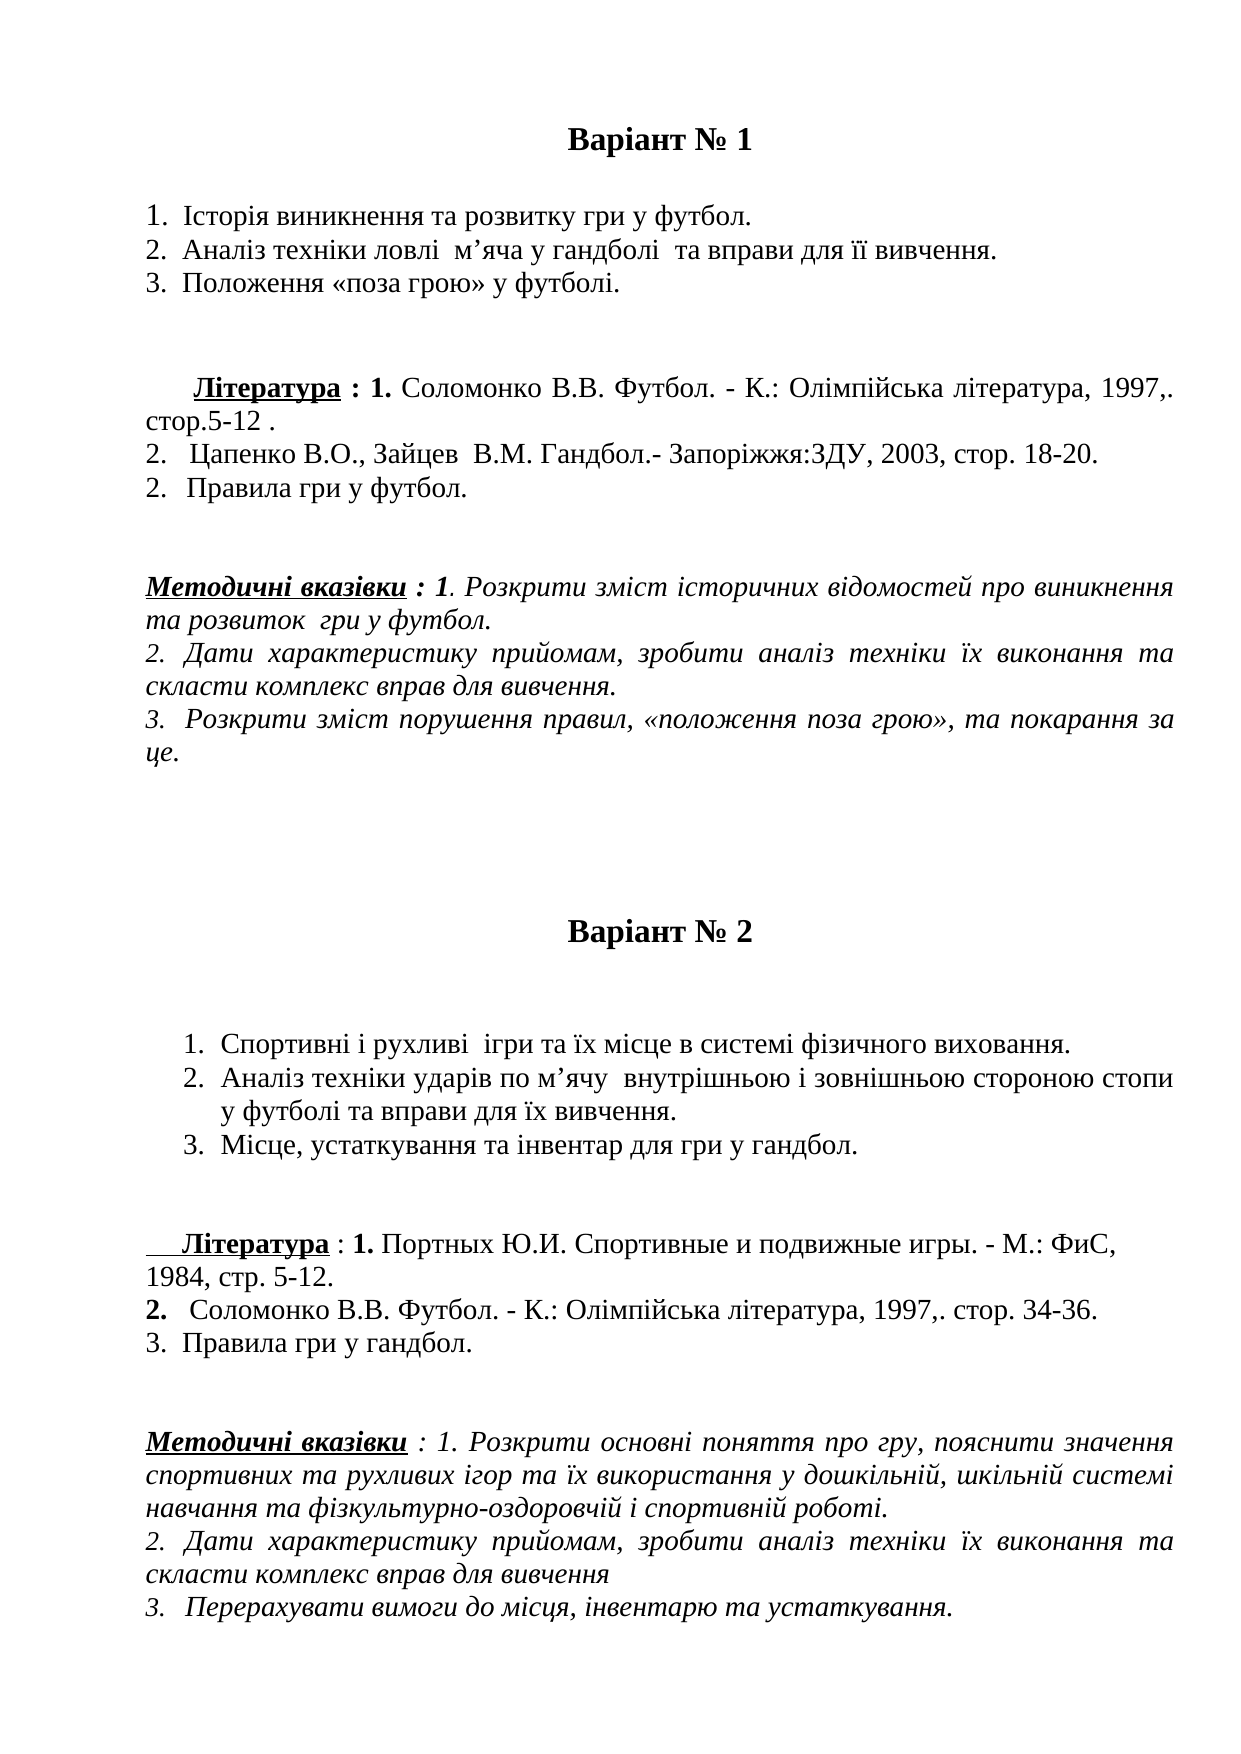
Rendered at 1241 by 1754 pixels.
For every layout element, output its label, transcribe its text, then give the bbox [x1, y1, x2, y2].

text Варіант № 2 [145, 911, 1175, 950]
list Правила гри у футбол. [145, 471, 1175, 504]
text 3. Положення «поза грою» у футболі. [145, 266, 1175, 299]
list Аналіз техніки ударів по м’ячу внутрішньою і зовнішньою стороною стопи у футболі та вправи для їх вивчення. [183, 1060, 1175, 1127]
list Дати характеристику прийомам, зробити аналіз техніки їх виконання та скласти комплекс вправ для вивчення. [145, 636, 1175, 702]
list Місце, устаткування та інвентар для гри у гандбол. [183, 1127, 1175, 1161]
text Література : 1. Портных Ю.И. Спортивные и подвижные игры. - М.: ФиС, 1984, стр. 5-12. [145, 1227, 1175, 1293]
text Варіант № 1 [145, 15, 1175, 158]
text Література : 1. Соломонко В.В. Футбол. - К.: Олімпійська література, 1997,. стор.5-12 . [145, 371, 1175, 437]
list Розкрити зміст порушення правил, «положення поза грою», та покарання за це. [145, 702, 1175, 768]
text 3. Правила гри у гандбол. [145, 1326, 1175, 1359]
text 1. Історія виникнення та розвитку гри у футбол. [145, 196, 1175, 232]
text 2. Соломонко В.В. Футбол. - К.: Олімпійська література, 1997,. стор. 34-36. [145, 1293, 1175, 1326]
list Перерахувати вимоги до місця, інвентарю та устаткування. [145, 1590, 1175, 1623]
list Спортивні і рухливі ігри та їх місце в системі фізичного виховання. [183, 1026, 1175, 1060]
text Методичні вказівки : 1. Розкрити зміст історичних відомостей про виникнення та розвиток гри у футбол. [145, 570, 1175, 636]
text 2. Аналіз техніки ловлі м’яча у гандболі та вправи для її вивчення. [145, 232, 1175, 266]
list Дати характеристику прийомам, зробити аналіз техніки їх виконання та скласти комплекс вправ для вивчення [145, 1524, 1175, 1590]
text Методичні вказівки : 1. Розкрити основні поняття про гру, пояснити значення спортивних та рухливих ігор та їх використання у дошкільній, шкільній системі навчання та фізкультурно-оздоровчій і спортивній роботі. [145, 1425, 1175, 1524]
text 2. Цапенко В.О., Зайцев В.М. Гандбол.- Запоріжжя:ЗДУ, 2003, стор. 18-20. [145, 437, 1175, 471]
